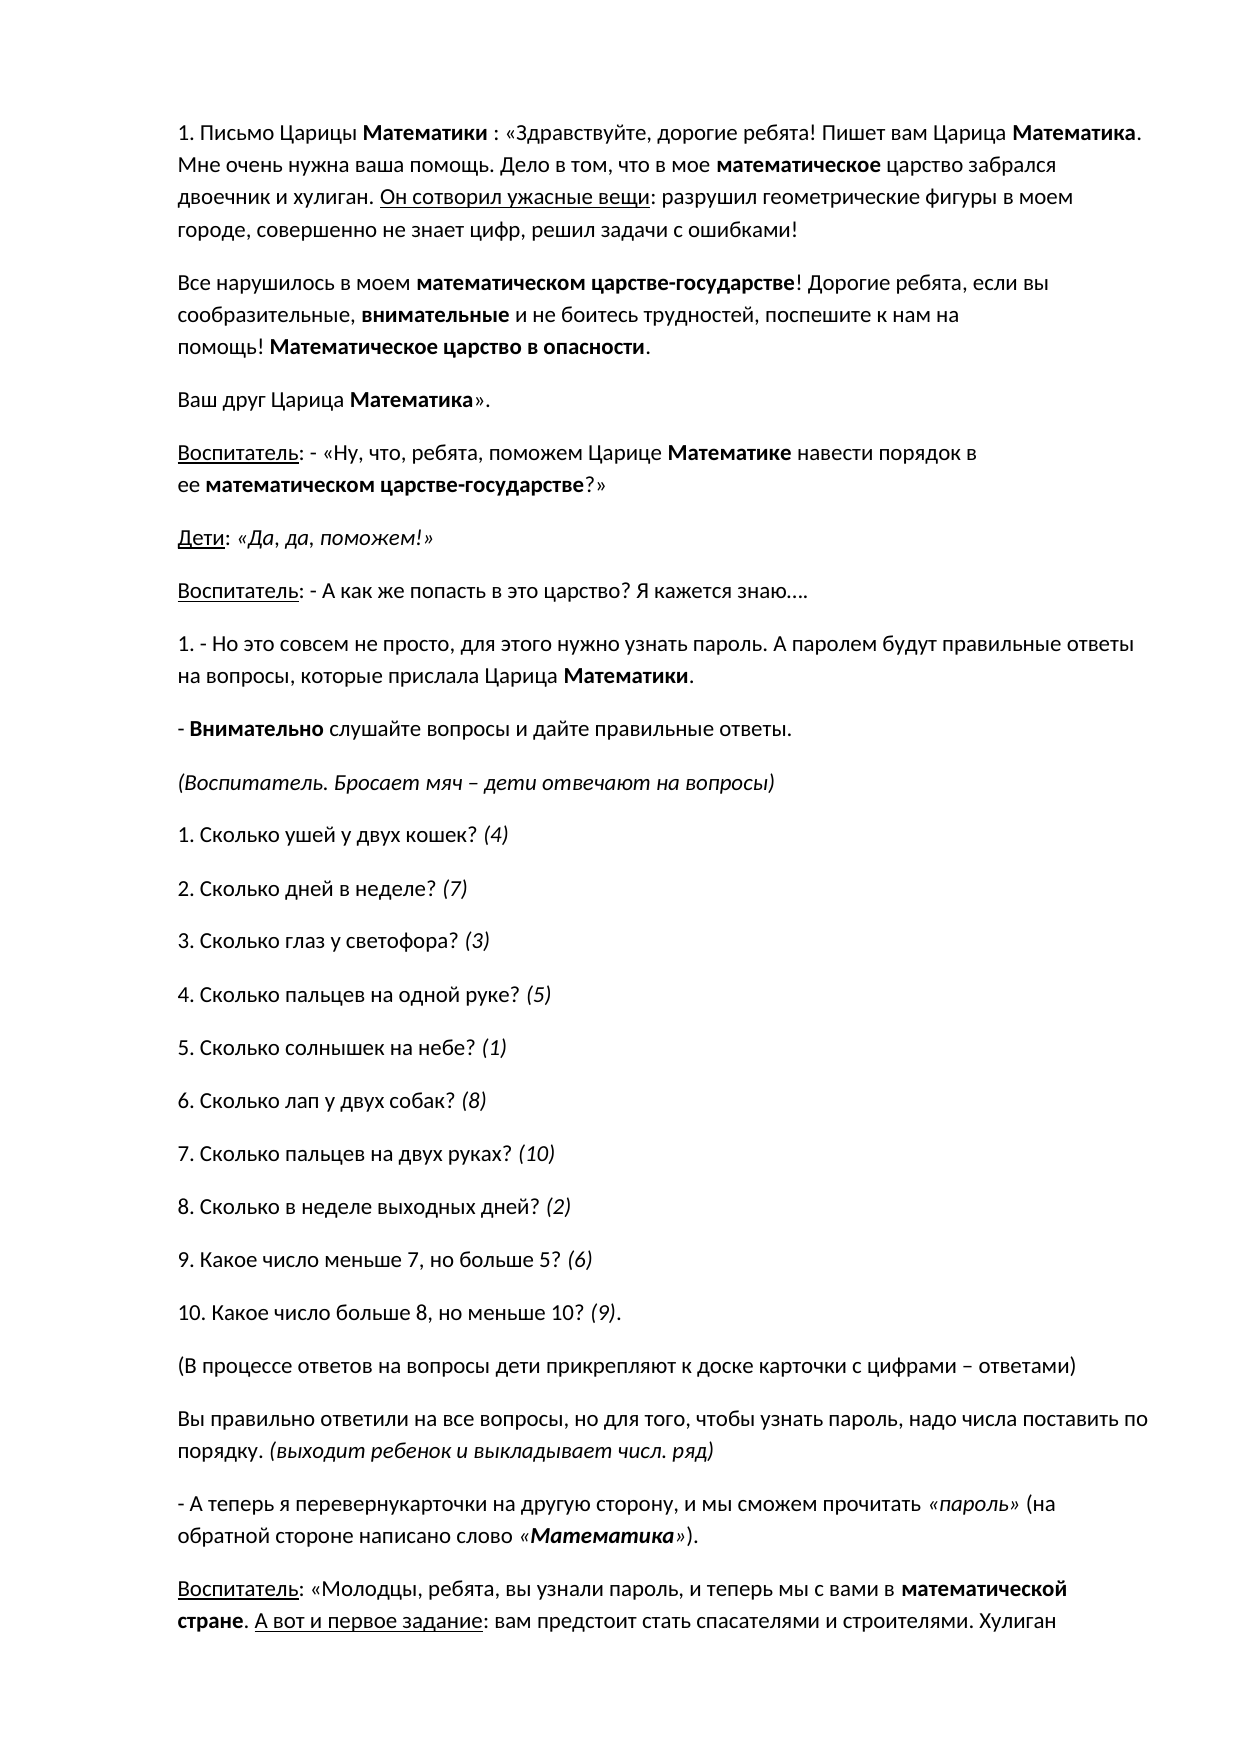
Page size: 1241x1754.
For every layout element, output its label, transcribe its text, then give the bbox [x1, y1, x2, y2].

text - Внимательно слушайте вопросы и дайте правильные ответы. [177, 714, 1152, 743]
text Ваш друг Царица Математика». [177, 385, 1152, 413]
text - А теперь я перевернукарточки на другую сторону, и мы сможем прочитать «пароль» (на обратной стороне написано слово «Математика»). [177, 1489, 1152, 1549]
text 1. - Но это совсем не просто, для этого нужно узнать пароль. А паролем будут правильные ответы на вопросы, которые прислала Царица Математики. [177, 629, 1152, 689]
text 1. Сколько ушей у двух кошек? (4) [177, 821, 1152, 849]
text Воспитатель: - А как же попасть в это царство? Я кажется знаю…. [177, 576, 1152, 604]
text Вы правильно ответили на все вопросы, но для того, чтобы узнать пароль, надо числа поставить по порядку. (выходит ребенок и выкладывает числ. ряд) [177, 1404, 1152, 1464]
text Дети: «Да, да, поможем!» [177, 523, 1152, 551]
text 2. Сколько дней в неделе? (7) [177, 874, 1152, 902]
text 8. Сколько в неделе выходных дней? (2) [177, 1192, 1152, 1220]
text 4. Сколько пальцев на одной руке? (5) [177, 980, 1152, 1008]
text 10. Какое число больше 8, но меньше 10? (9). [177, 1298, 1152, 1326]
text 6. Сколько лап у двух собак? (8) [177, 1086, 1152, 1114]
text Воспитатель: - «Ну, что, ребята, поможем Царице Математике навести порядок в ее математическом царстве-государстве?» [177, 438, 1152, 498]
text 1. Письмо Царицы Математики : «Здравствуйте, дорогие ребята! Пишет вам Царица Математика. Мне очень нужна ваша помощь. Дело в том, что в мое математическое царство забрался двоечник и хулиган. Он сотворил ужасные вещи: разрушил геометрические фигуры в моем городе, совершенно не знает цифр, решил задачи с ошибками! [177, 118, 1152, 243]
text (В процессе ответов на вопросы дети прикрепляют к доске карточки с цифрами – ответами) [177, 1351, 1152, 1379]
text 5. Сколько солнышек на небе? (1) [177, 1033, 1152, 1061]
text (Воспитатель. Бросает мяч – дети отвечают на вопросы) [177, 768, 1152, 796]
text Все нарушилось в моем математическом царстве-государстве! Дорогие ребята, если вы сообразительные, внимательные и не боитесь трудностей, поспешите к нам на помощь! Математическое царство в опасности. [177, 268, 1152, 360]
text 9. Какое число меньше 7, но больше 5? (6) [177, 1245, 1152, 1273]
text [177, 1574, 1152, 1634]
text 3. Сколько глаз у светофора? (3) [177, 927, 1152, 955]
text 7. Сколько пальцев на двух руках? (10) [177, 1139, 1152, 1167]
